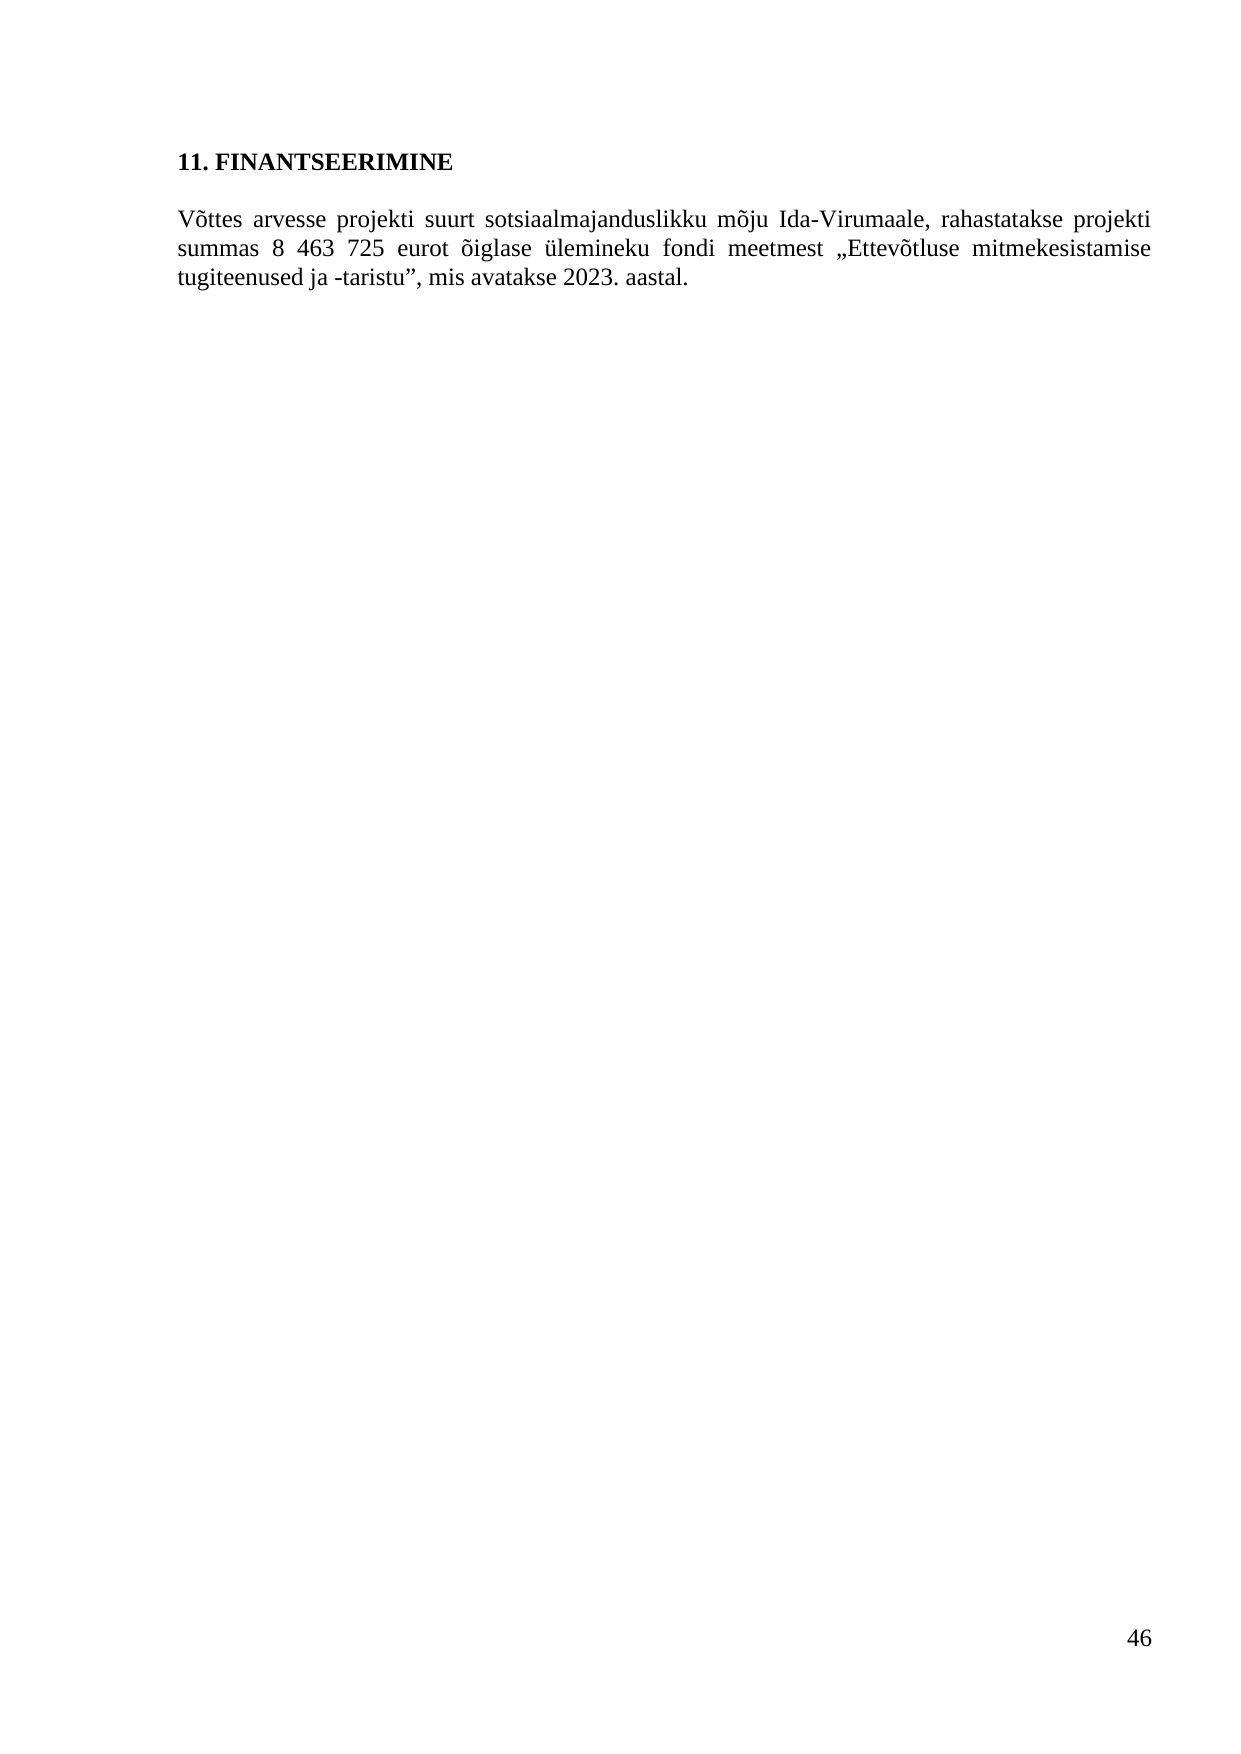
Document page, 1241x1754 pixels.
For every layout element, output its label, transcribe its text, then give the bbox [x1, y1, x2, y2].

text Võttes arvesse projekti suurt sotsiaalmajanduslikku mõju Ida-Virumaale, rahastatakse projekti summas 8 463 725 eurot õiglase ülemineku fondi meetmest „Ettevõtluse mitmekesistamise tugiteenused ja -taristu”, mis avatakse 2023. aastal. [177, 204, 1152, 291]
text FINANTSEERIMINE [177, 147, 1152, 176]
